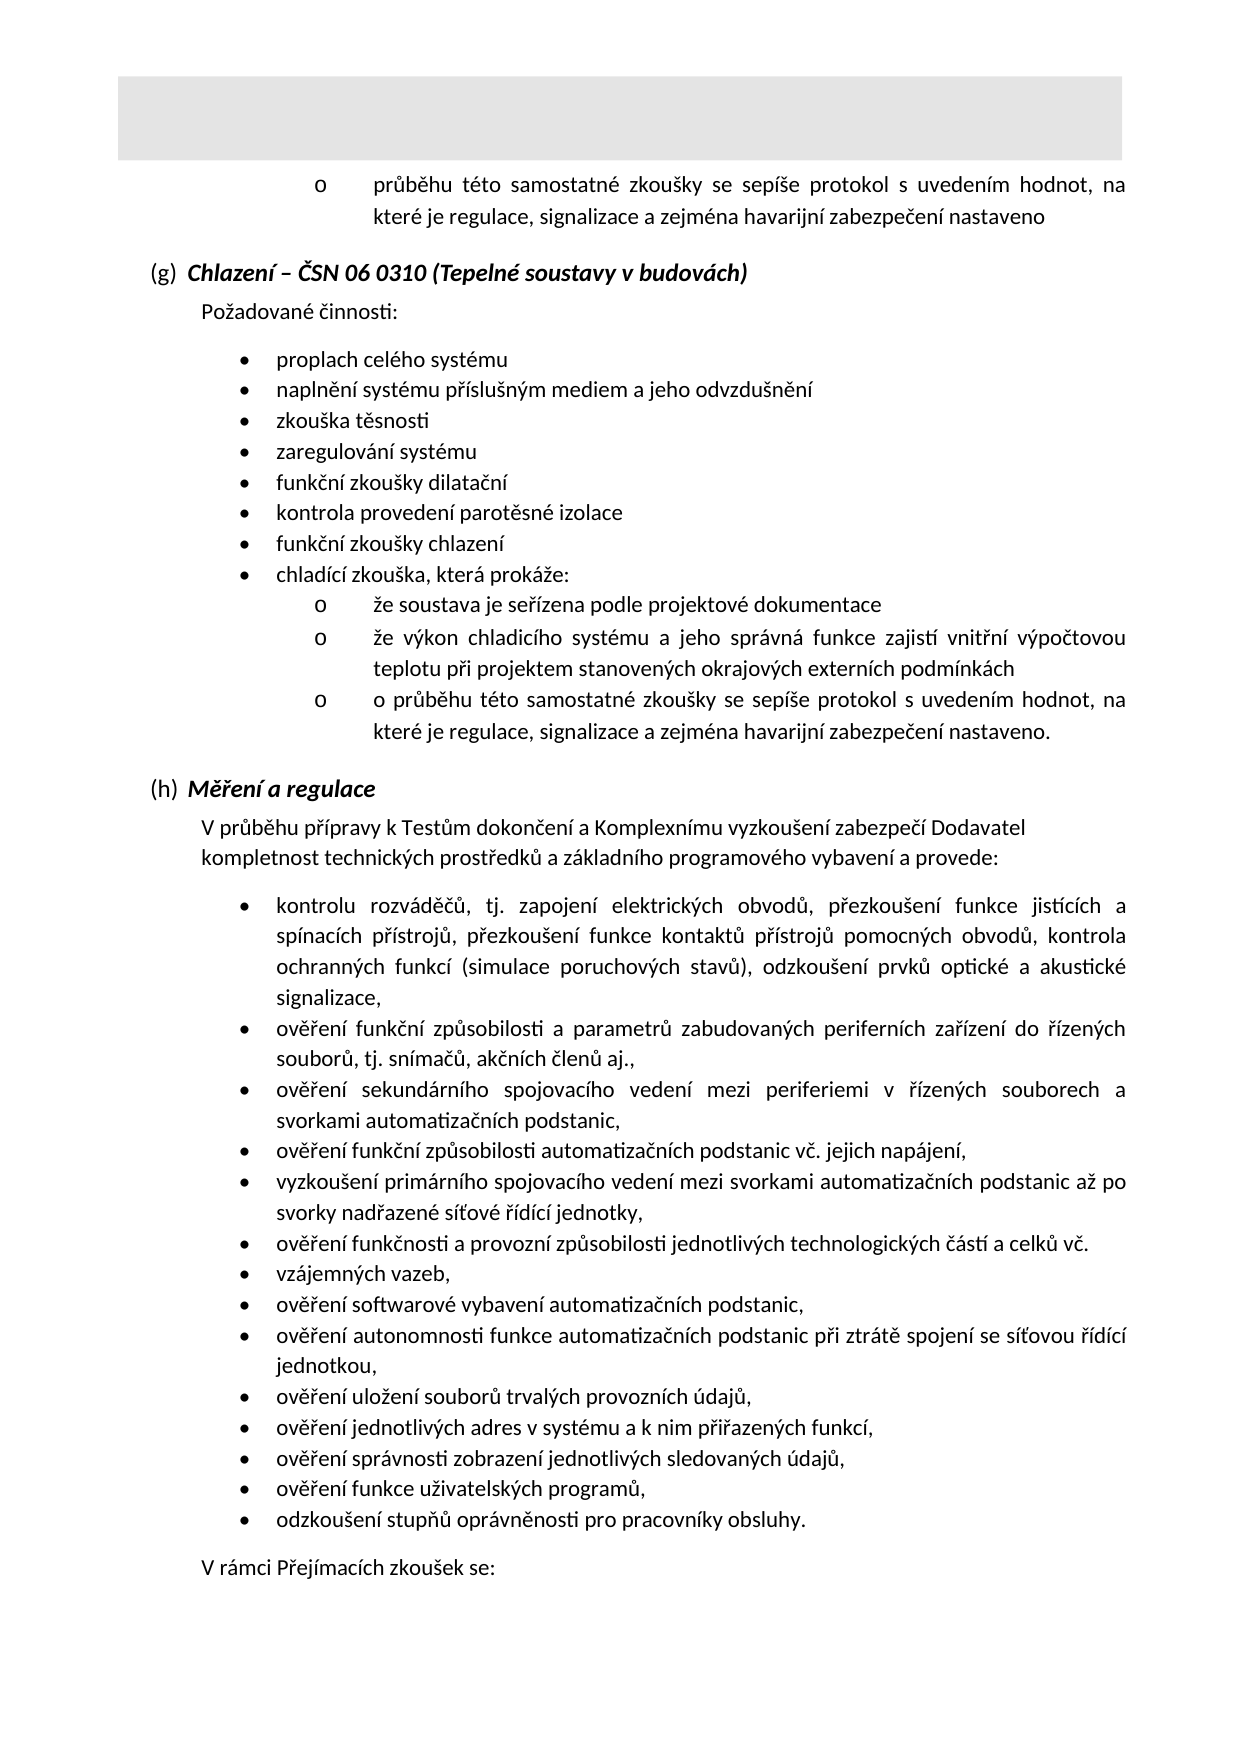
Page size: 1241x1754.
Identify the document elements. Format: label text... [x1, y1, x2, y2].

list zkouška těsnosti [239, 406, 1128, 434]
list zaregulování systému [239, 437, 1128, 465]
list ověření funkční způsobilosti automatizačních podstanic vč. jejich napájení, [239, 1137, 1128, 1164]
list ověření správnosti zobrazení jednotlivých sledovaných údajů, [239, 1444, 1128, 1472]
list kontrola provedení parotěsné izolace [239, 498, 1128, 526]
list ověření funkčnosti a provozní způsobilosti jednotlivých technologických částí a celků vč. [239, 1229, 1128, 1257]
text V průběhu přípravy k Testům dokončení a Komplexnímu vyzkoušení zabezpečí Dodavatel kompletnost technických prostředků a základního programového vybavení a provede: [201, 813, 1128, 871]
list naplnění systému příslušným mediem a jeho odvzdušnění [239, 375, 1128, 403]
list ověření sekundárního spojovacího vedení mezi periferiemi v řízených souborech a svorkami automatizačních podstanic, [239, 1075, 1128, 1134]
list vzájemných vazeb, [239, 1259, 1128, 1287]
list proplach celého systému [239, 345, 1128, 373]
list chladící zkouška, která prokáže: [239, 560, 1128, 588]
list ověření autonomnosti funkce automatizačních podstanic při ztrátě spojení se síťovou řídící jednotkou, [239, 1321, 1128, 1380]
list funkční zkoušky dilatační [239, 468, 1128, 496]
list kontrolu rozváděčů, tj. zapojení elektrických obvodů, přezkoušení funkce jistících a spínacích přístrojů, přezkoušení funkce kontaktů přístrojů pomocných obvodů, kontrola ochranných funkcí (simulace poruchových stavů), odzkoušení prvků optické a akustické signalizace, [239, 891, 1128, 1011]
list ověření uložení souborů trvalých provozních údajů, [239, 1382, 1128, 1410]
text V rámci Přejímacích zkoušek se: [201, 1553, 1128, 1581]
list že soustava je seřízena podle projektové dokumentace [314, 591, 1128, 620]
list že výkon chladicího systému a jeho správná funkce zajistí vnitřní výpočtovou teplotu při projektem stanovených okrajových externích podmínkách [314, 623, 1128, 682]
list průběhu této samostatné zkoušky se sepíše protokol s uvedením hodnot, na které je regulace, signalizace a zejména havarijní zabezpečení nastaveno [314, 170, 1128, 230]
list ověření funkce uživatelských programů, [239, 1474, 1128, 1503]
text Požadované činnosti: [201, 297, 1128, 325]
list ověření funkční způsobilosti a parametrů zabudovaných periferních zařízení do řízených souborů, tj. snímačů, akčních členů aj., [239, 1014, 1128, 1072]
subtitle Chlazení – ČSN 06 0310 (Tepelné soustavy v budovách) [150, 257, 1128, 288]
list vyzkoušení primárního spojovacího vedení mezi svorkami automatizačních podstanic až po svorky nadřazené síťové řídící jednotky, [239, 1167, 1128, 1226]
list ověření softwarové vybavení automatizačních podstanic, [239, 1290, 1128, 1318]
list o průběhu této samostatné zkoušky se sepíše protokol s uvedením hodnot, na které je regulace, signalizace a zejména havarijní zabezpečení nastaveno. [314, 685, 1128, 745]
list ověření jednotlivých adres v systému a k nim přiřazených funkcí, [239, 1413, 1128, 1441]
list odzkoušení stupňů oprávněnosti pro pracovníky obsluhy. [239, 1505, 1128, 1533]
list funkční zkoušky chlazení [239, 529, 1128, 557]
subtitle Měření a regulace [150, 773, 1128, 803]
